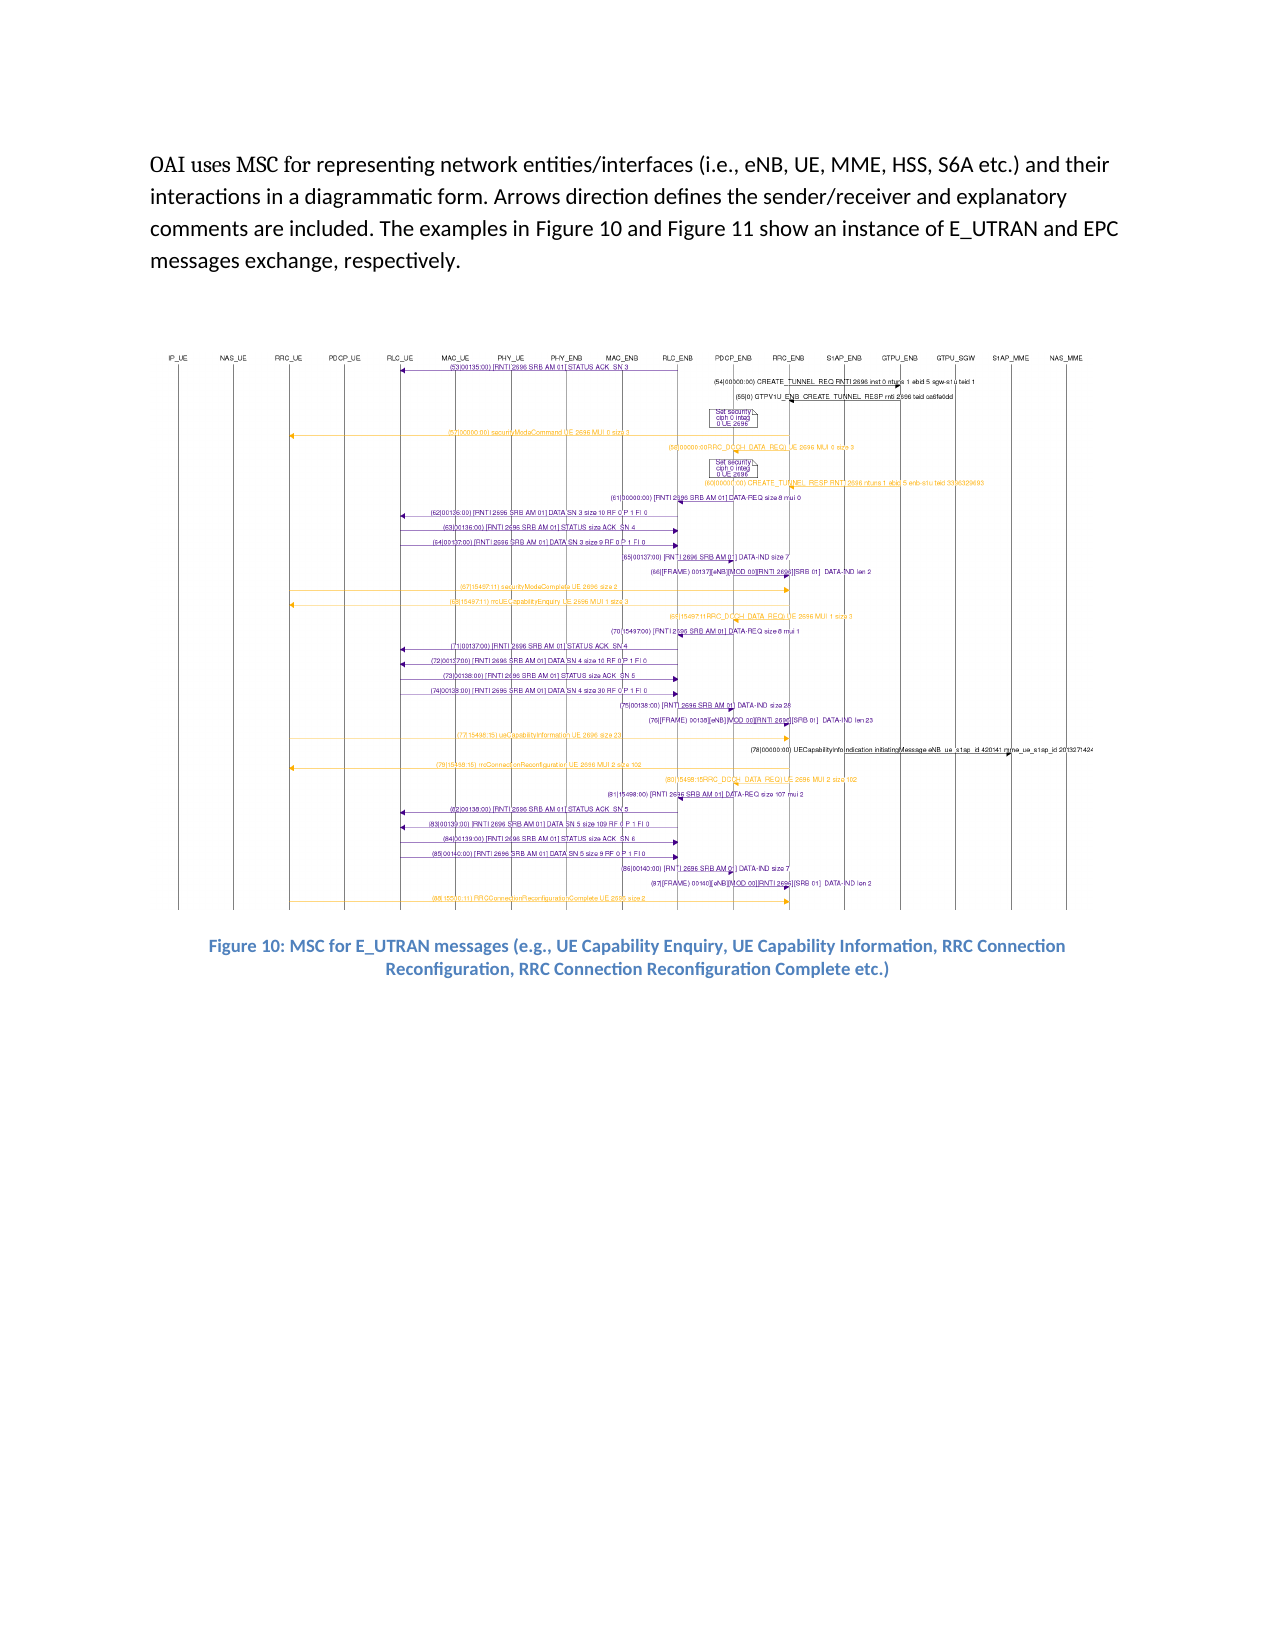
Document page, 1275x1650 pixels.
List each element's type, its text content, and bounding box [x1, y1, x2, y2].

text OAI uses MSC for representing network entities/interfaces (i.e., eNB, UE, MME, HSS, S6A etc.) and their interactions in a diagrammatic form. Arrows direction defines the sender/receiver and explanatory comments are included. The examples in Figure 10 and Figure 11 show an instance of E_UTRAN and EPC messages exchange, respectively. [150, 150, 1125, 274]
text Figure 10: MSC for E_UTRAN messages (e.g., UE Capability Enquiry, UE Capability Information, RRC Connection Reconfiguration, RRC Connection Reconfiguration Complete etc.) [150, 934, 1125, 980]
picture [150, 352, 1093, 910]
